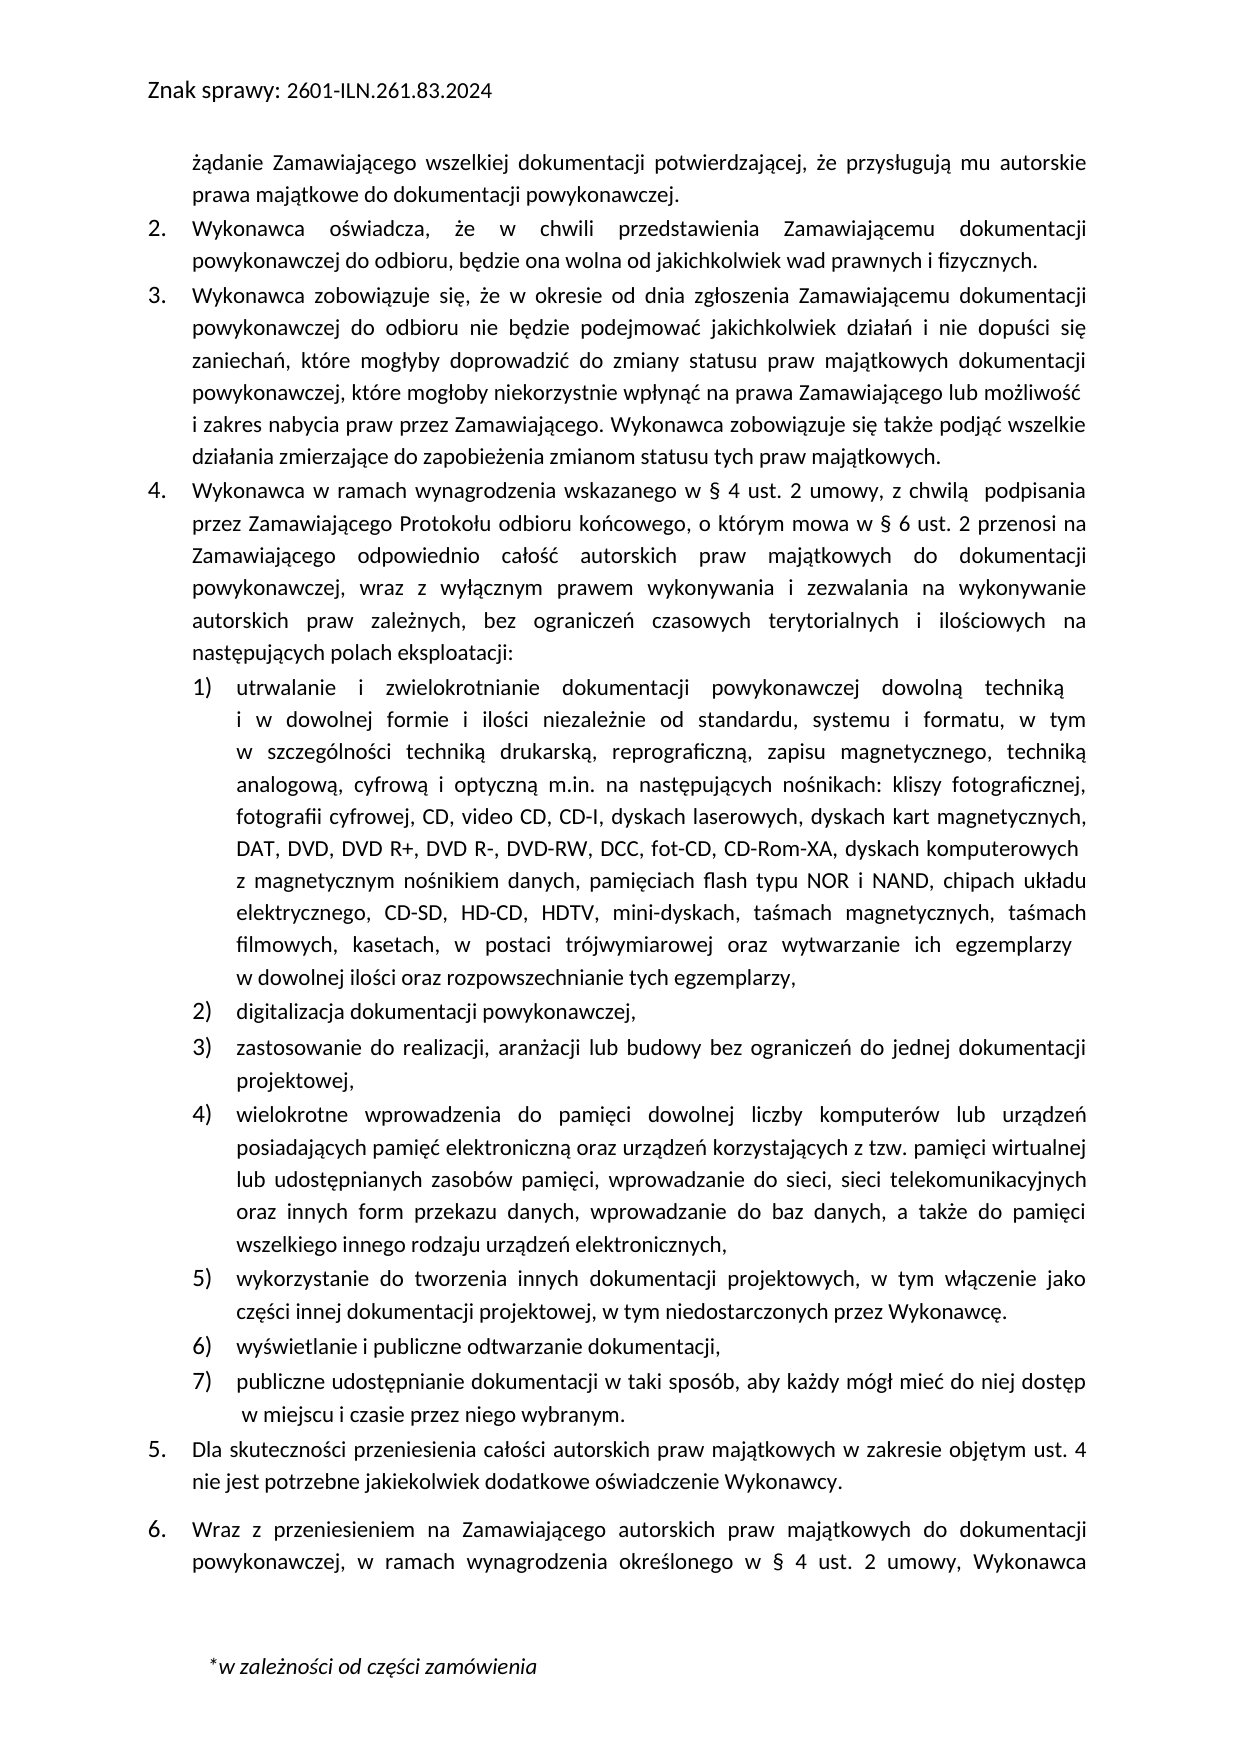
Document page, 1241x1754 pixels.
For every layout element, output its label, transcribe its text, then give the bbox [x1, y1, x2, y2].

list publiczne udostępnianie dokumentacji w taki sposób, aby każdy mógł mieć do niej dostęp w miejscu i czasie przez niego wybranym. [192, 1365, 1088, 1428]
list wyświetlanie i publiczne odtwarzanie dokumentacji, [192, 1330, 1088, 1360]
list zastosowanie do realizacji, aranżacji lub budowy bez ograniczeń do jednej dokumentacji projektowej, [192, 1031, 1088, 1094]
list wielokrotne wprowadzenia do pamięci dowolnej liczby komputerów lub urządzeń posiadających pamięć elektroniczną oraz urządzeń korzystających z tzw. pamięci wirtualnej lub udostępnianych zasobów pamięci, wprowadzanie do sieci, sieci telekomunikacyjnych oraz innych form przekazu danych, wprowadzanie do baz danych, a także do pamięci wszelkiego innego rodzaju urządzeń elektronicznych, [192, 1098, 1088, 1258]
list Dla skuteczności przeniesienia całości autorskich praw majątkowych w zakresie objętym ust. 4 nie jest potrzebne jakiekolwiek dodatkowe oświadczenie Wykonawcy. [148, 1433, 1088, 1495]
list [148, 1513, 1088, 1575]
list wykorzystanie do tworzenia innych dokumentacji projektowych, w tym włączenie jako części innej dokumentacji projektowej, w tym niedostarczonych przez Wykonawcę. [192, 1262, 1088, 1325]
list utrwalanie i zwielokrotnianie dokumentacji powykonawczej dowolną techniką i w dowolnej formie i ilości niezależnie od standardu, systemu i formatu, w tym w szczególności techniką drukarską, reprograficzną, zapisu magnetycznego, techniką analogową, cyfrową i optyczną m.in. na następujących nośnikach: kliszy fotograficznej, fotografii cyfrowej, CD, video CD, CD-I, dyskach laserowych, dyskach kart magnetycznych, DAT, DVD, DVD R+, DVD R-, DVD-RW, DCC, fot-CD, CD-Rom-XA, dyskach komputerowych z magnetycznym nośnikiem danych, pamięciach flash typu NOR i NAND, chipach układu elektrycznego, CD-SD, HD-CD, HDTV, mini-dyskach, taśmach magnetycznych, taśmach filmowych, kasetach, w postaci trójwymiarowej oraz wytwarzanie ich egzemplarzy w dowolnej ilości oraz rozpowszechnianie tych egzemplarzy, [192, 671, 1088, 991]
list Wykonawca zobowiązuje się, że w okresie od dnia zgłoszenia Zamawiającemu dokumentacji powykonawczej do odbioru nie będzie podejmować jakichkolwiek działań i nie dopuści się zaniechań, które mogłyby doprowadzić do zmiany statusu praw majątkowych dokumentacji powykonawczej, które mogłoby niekorzystnie wpłynąć na prawa Zamawiającego lub możliwość i zakres nabycia praw przez Zamawiającego. Wykonawca zobowiązuje się także podjąć wszelkie działania zmierzające do zapobieżenia zmianom statusu tych praw majątkowych. [148, 279, 1088, 470]
list Wykonawca oświadcza, że w chwili przedstawienia Zamawiającemu dokumentacji powykonawczej do odbioru, będzie ona wolna od jakichkolwiek wad prawnych i fizycznych. [148, 212, 1088, 275]
list digitalizacja dokumentacji powykonawczej, [192, 996, 1088, 1026]
list Wykonawca w ramach wynagrodzenia wskazanego w § 4 ust. 2 umowy, z chwilą podpisania przez Zamawiającego Protokołu odbioru końcowego, o którym mowa w § 6 ust. 2 przenosi na Zamawiającego odpowiednio całość autorskich praw majątkowych do dokumentacji powykonawczej, wraz z wyłącznym prawem wykonywania i zezwalania na wykonywanie autorskich praw zależnych, bez ograniczeń czasowych terytorialnych i ilościowych na następujących polach eksploatacji: [148, 474, 1088, 666]
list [148, 148, 1088, 208]
